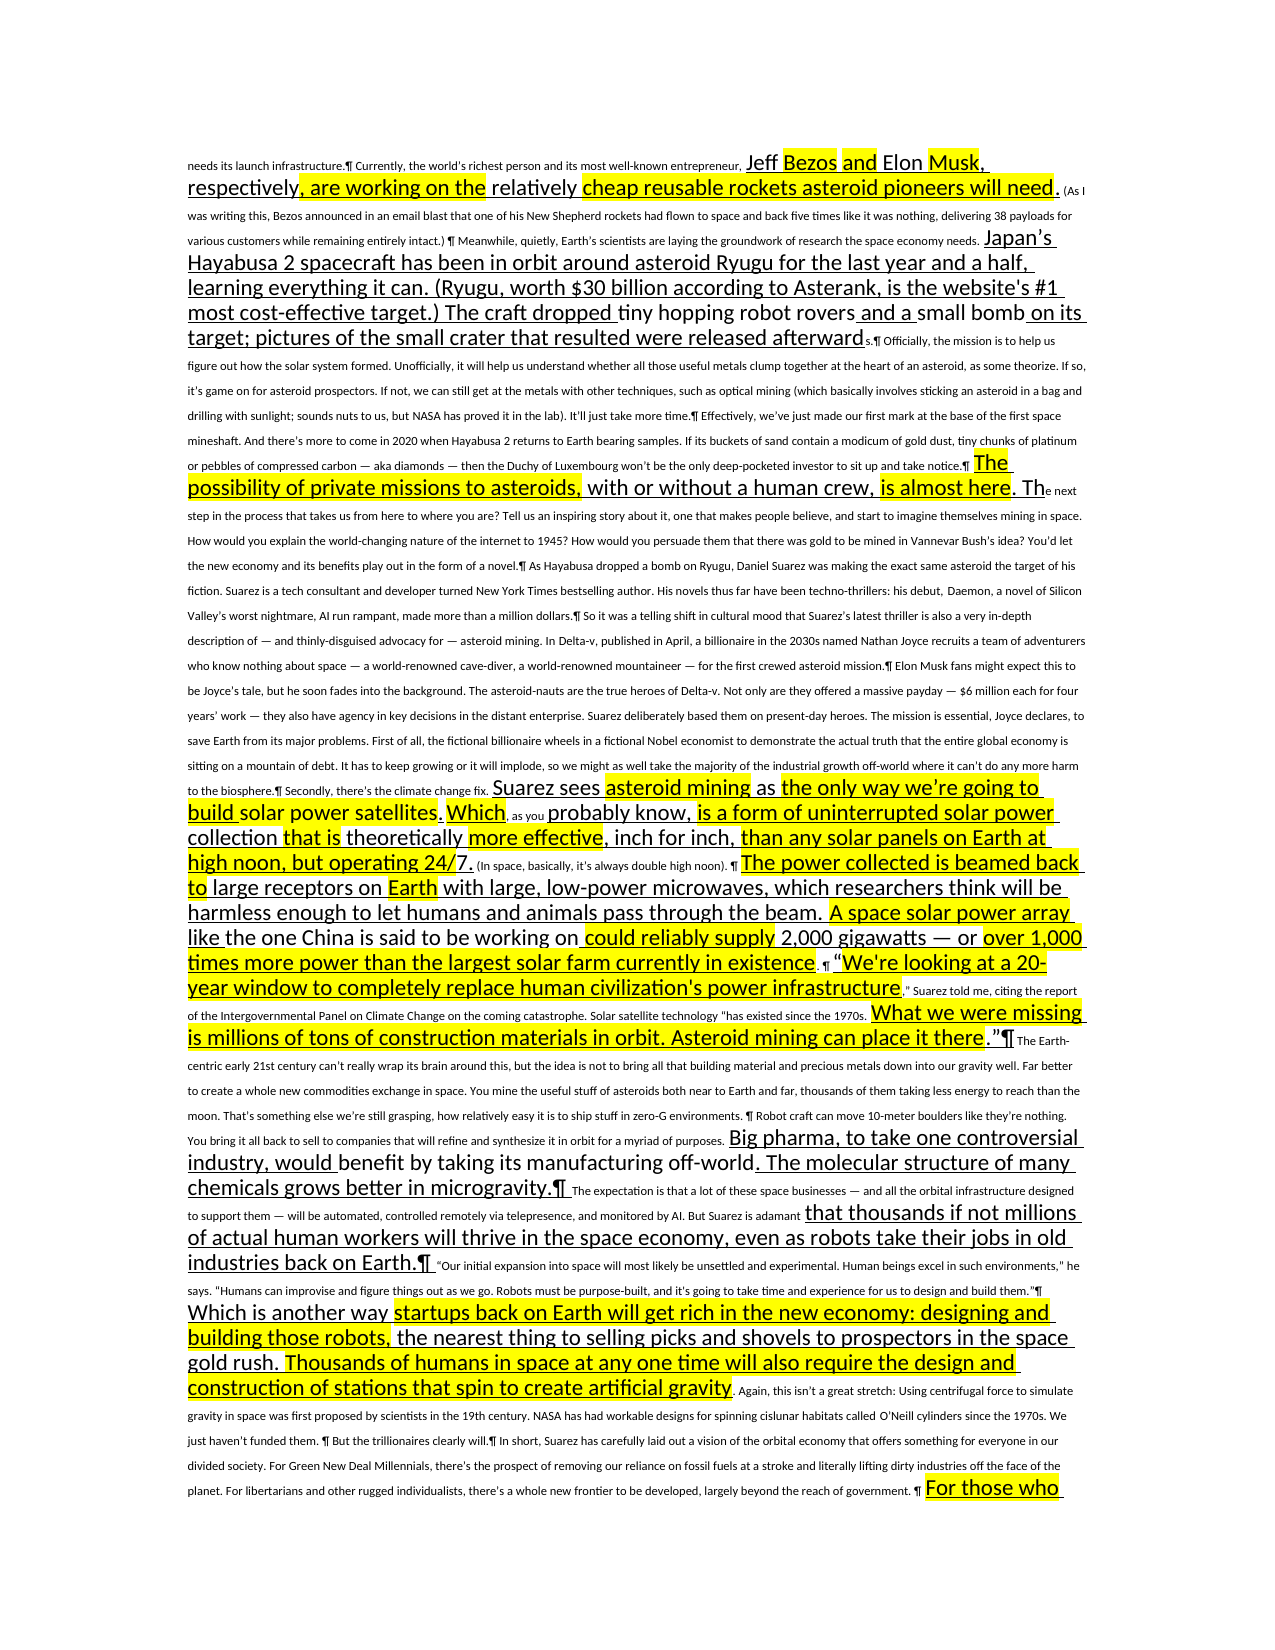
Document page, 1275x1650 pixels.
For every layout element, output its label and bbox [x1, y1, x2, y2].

text [187, 150, 1087, 947]
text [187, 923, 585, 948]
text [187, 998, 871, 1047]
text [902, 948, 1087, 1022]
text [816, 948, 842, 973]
text [187, 1023, 1087, 1500]
